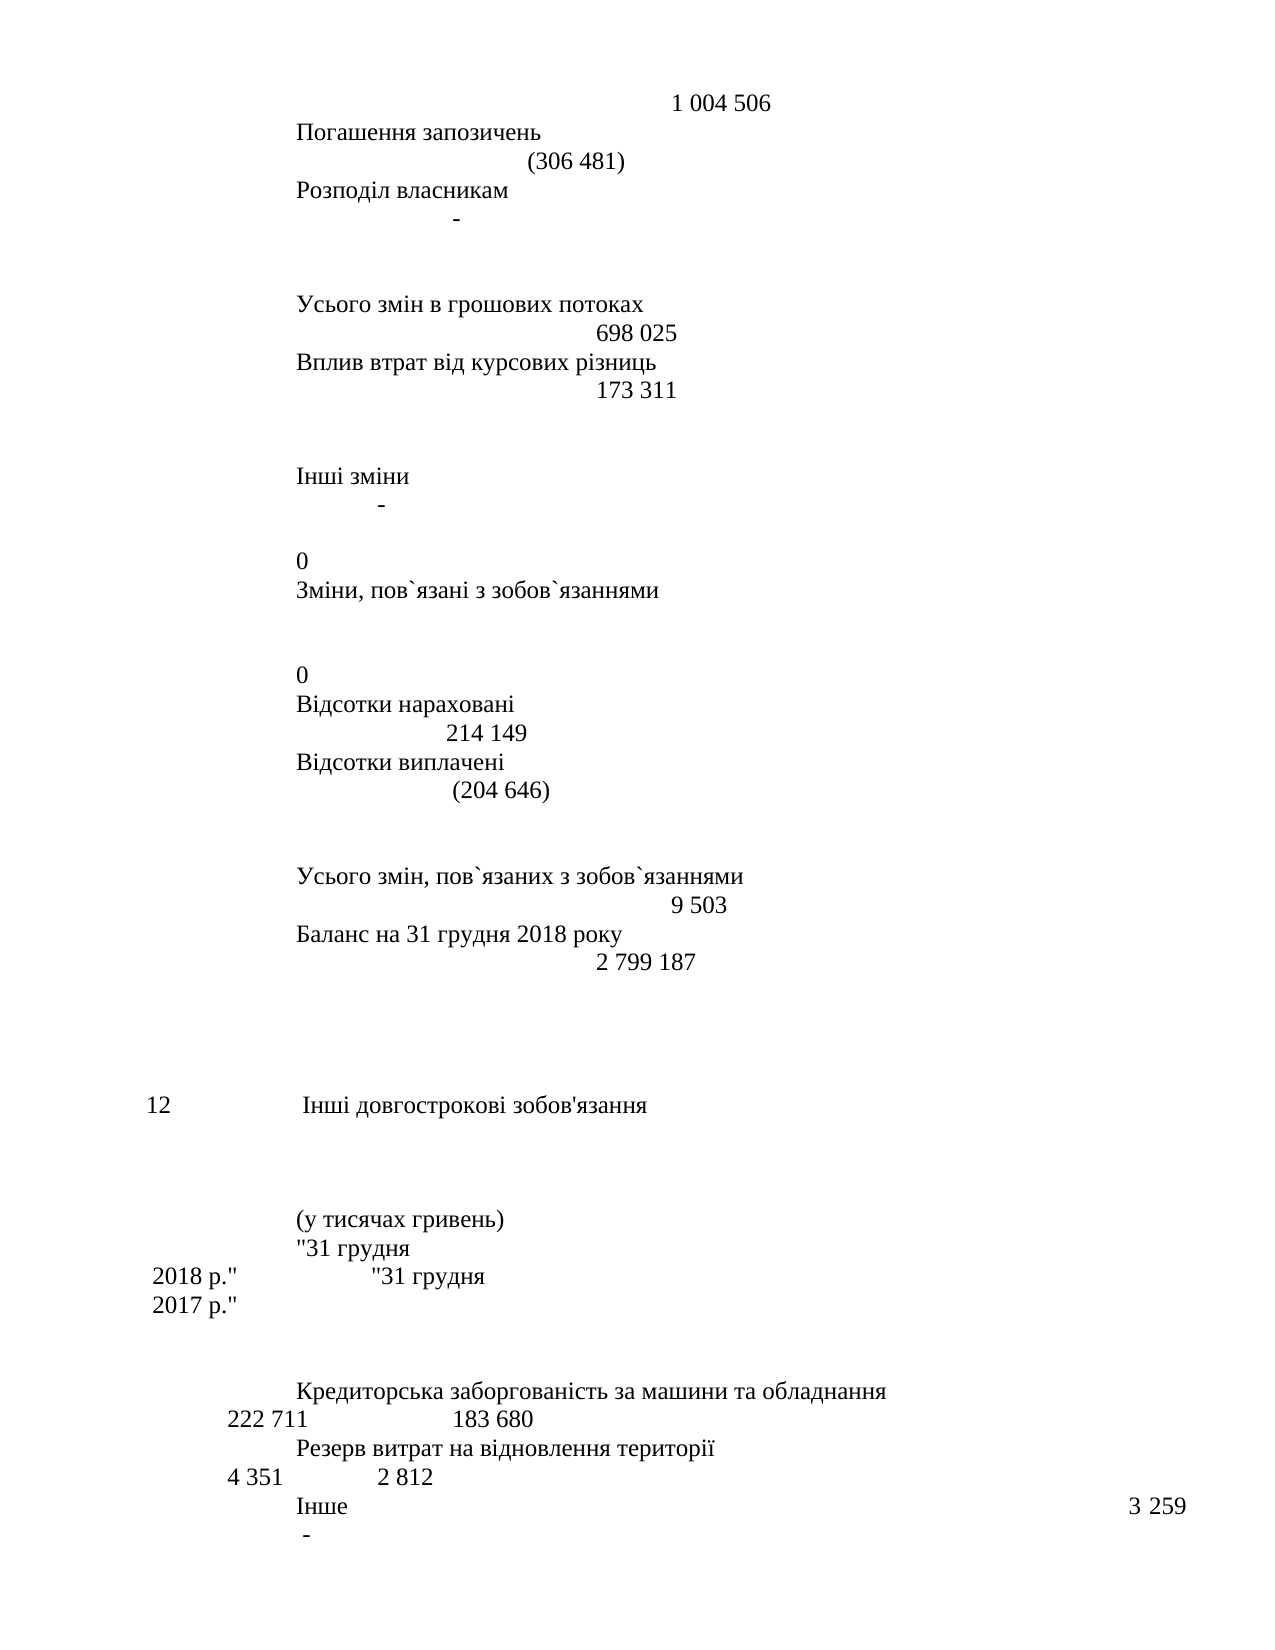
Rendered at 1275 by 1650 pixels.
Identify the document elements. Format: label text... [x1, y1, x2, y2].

text 2017 р." [146, 1290, 1186, 1319]
text 0 [146, 633, 1186, 689]
text 0 [146, 518, 1186, 575]
text Iншi змiни - [146, 461, 1186, 518]
text Вiдсотки нарахованi 214 149 [146, 689, 1186, 747]
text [146, 88, 1186, 117]
text Погашення запозичень (306 481) [146, 117, 1186, 175]
text Усього змiн в грошових потоках 698 025 [146, 289, 1186, 347]
text 12 Iншi довгостроковi зобов'язання [146, 1090, 1186, 1147]
text Вплив втрат вiд курсових рiзниць 173 311 [146, 347, 1186, 404]
text Усього змiн, пов`язаних з зобов`язаннями 9 503 [146, 861, 1186, 919]
text Iнше 3 259 - [146, 1491, 1186, 1548]
text Кредиторська заборгованiсть за машини та обладнання 222 711 183 680 [146, 1376, 1186, 1433]
text Вiдсотки виплаченi (204 646) [146, 747, 1186, 804]
text Баланс на 31 грудня 2018 року 2 799 187 [146, 919, 1186, 976]
text (у тисячах гривень) "31 грудня [146, 1204, 1186, 1261]
text Розподiл власникам - [146, 175, 1186, 232]
text Змiни, пов`язанi з зобов`язаннями [146, 575, 1186, 633]
text Резерв витрат на вiдновлення територiї 4 351 2 812 [146, 1433, 1186, 1491]
text 2018 р." "31 грудня [146, 1261, 1186, 1290]
